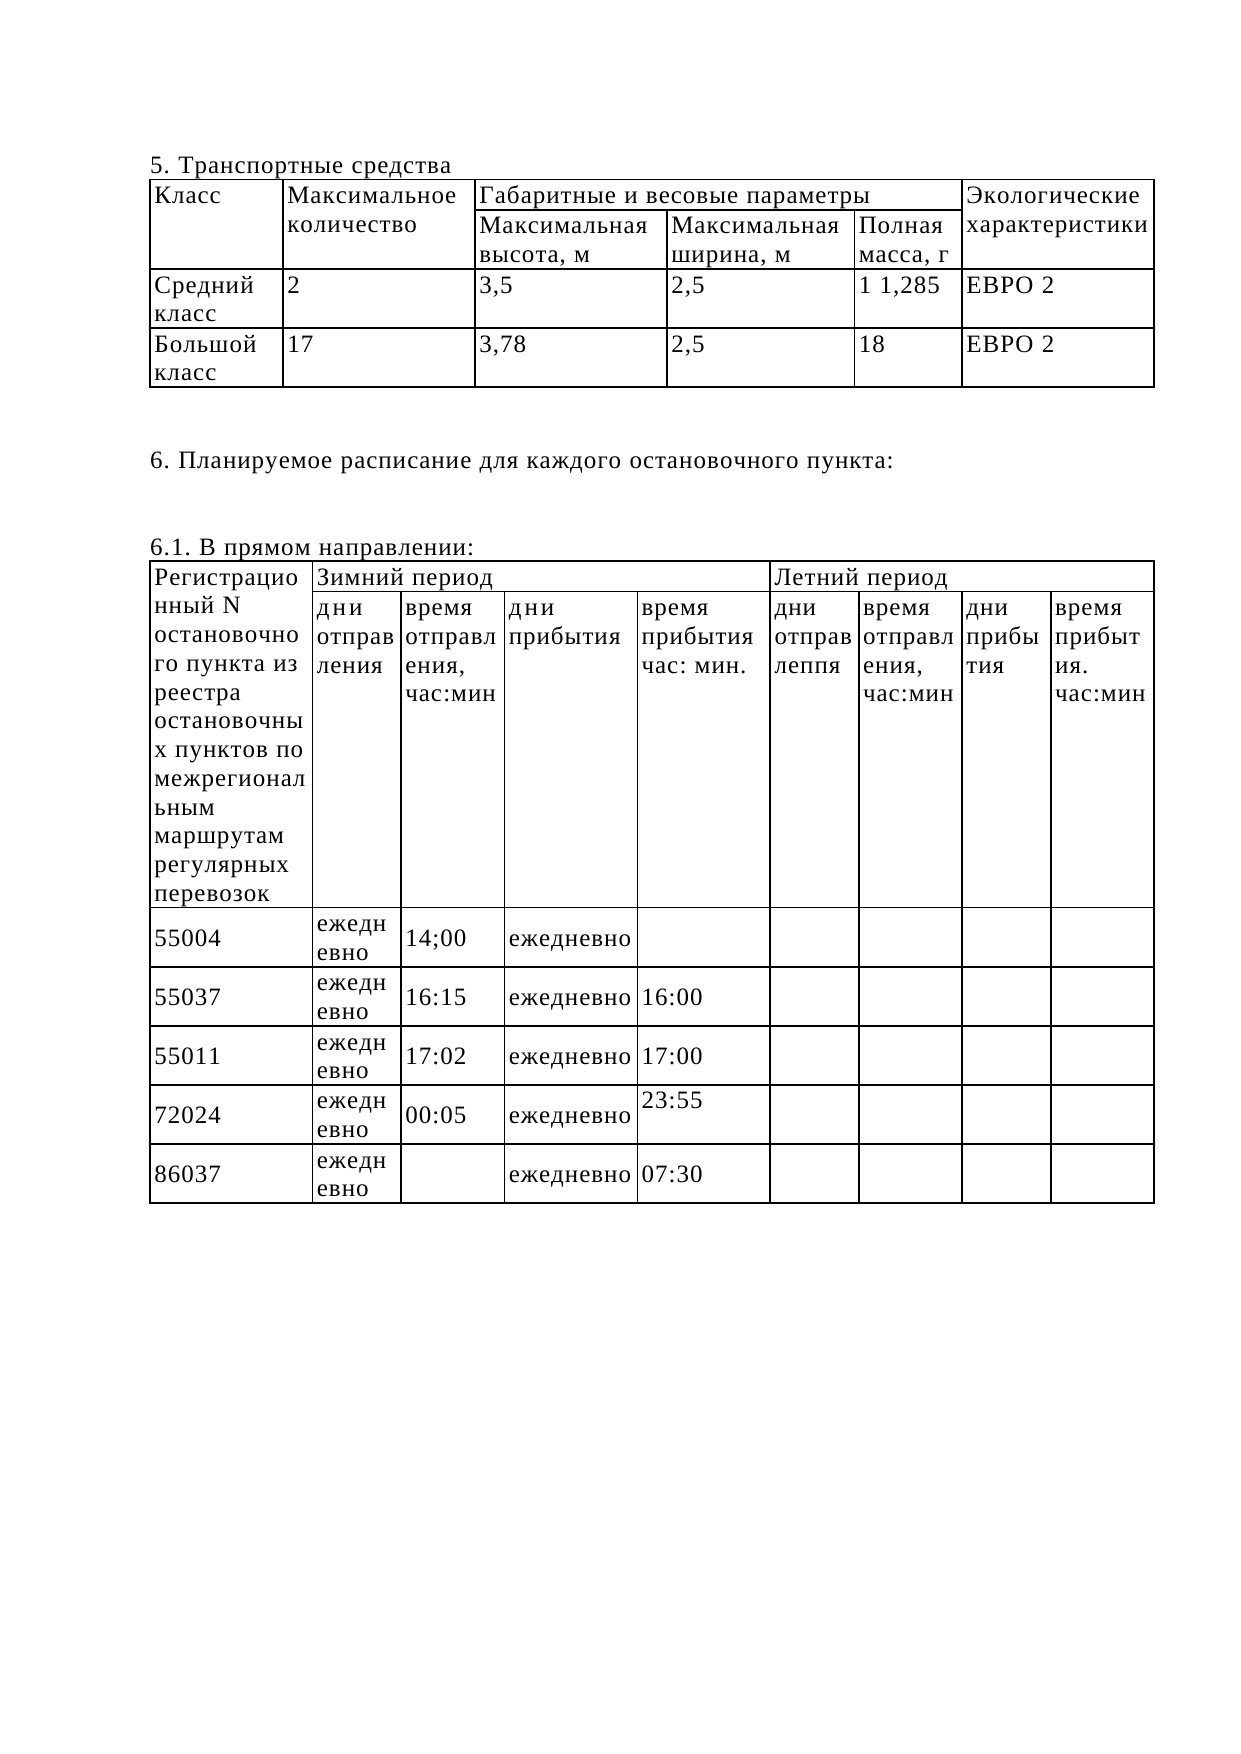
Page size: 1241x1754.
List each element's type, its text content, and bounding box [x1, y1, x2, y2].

table_cell [860, 1145, 961, 1202]
table_cell [860, 1086, 961, 1143]
table_cell дни прибытия [505, 592, 637, 907]
table_cell 2,5 [668, 270, 854, 327]
table_header Зимний период [313, 562, 769, 591]
table_cell ежедневно [313, 1086, 400, 1143]
table_cell ежедневно [313, 968, 400, 1025]
table_cell ежедневно [505, 908, 637, 966]
table_header Класс [151, 180, 282, 268]
table_cell 55011 [151, 1027, 312, 1084]
table_header Регистрационный N остановочного пункта из реестра остановочных пунктов по межрегиональным маршрутам регулярных перевозок [151, 562, 312, 907]
table_cell 00:05 [402, 1086, 504, 1143]
table_cell Большой класс [151, 329, 282, 386]
table_cell [963, 1027, 1050, 1084]
table_cell [963, 908, 1050, 966]
table_cell 55037 [151, 968, 312, 1025]
table_cell 17:00 [638, 1027, 769, 1084]
table_cell [860, 968, 961, 1025]
table_cell ежедневно [505, 1027, 637, 1084]
table_header Максимальное количество [284, 180, 474, 268]
table_cell ЕВРО 2 [963, 329, 1153, 386]
table_cell 72024 [151, 1086, 312, 1143]
table_header Габаритные и весовые параметры [476, 180, 961, 209]
table_cell [963, 968, 1050, 1025]
table_cell [1052, 1027, 1153, 1084]
table_cell [771, 1145, 858, 1202]
table_cell 3,5 [476, 270, 666, 327]
table_cell 2 [284, 270, 474, 327]
text 6. Планируемое расписание для каждого остановочного пункта: [150, 445, 1090, 474]
table_cell Полная масса, г [855, 211, 961, 268]
table_cell [638, 908, 769, 966]
table_cell [402, 1145, 504, 1202]
table_cell [1052, 908, 1153, 966]
table_header Летний период [771, 562, 1153, 591]
text 6.1. В прямом направлении: [150, 532, 1090, 560]
table_cell [860, 1027, 961, 1084]
table_cell ежедневно [313, 1027, 400, 1084]
table_cell 2,5 [668, 329, 854, 386]
table_cell время прибытия. час:мин [1052, 592, 1153, 907]
table_cell [771, 908, 858, 966]
table_cell 16:00 [638, 968, 769, 1025]
table_cell время прибытия час: мин. [638, 592, 769, 907]
table_cell ежедневно [313, 1145, 400, 1202]
table_cell [771, 1086, 858, 1143]
table_header Экологические характеристики [963, 180, 1153, 268]
table_cell [1052, 968, 1153, 1025]
table_cell 18 [855, 329, 961, 386]
table_cell 55004 [151, 908, 312, 966]
table_cell 1 1,285 [855, 270, 961, 327]
table_cell [963, 1086, 1050, 1143]
table_cell ежедневно [505, 1086, 637, 1143]
table_cell [771, 968, 858, 1025]
table_cell ежедневно [505, 1145, 637, 1202]
table_cell [1052, 1145, 1153, 1202]
table_cell [860, 908, 961, 966]
table_cell ежедневно [313, 908, 400, 966]
table_cell 17 [284, 329, 474, 386]
table_cell ежедневно [505, 968, 637, 1025]
table_cell дни отправ леппя [771, 592, 858, 907]
table_cell время отправления, час:мин [860, 592, 961, 907]
table_cell 86037 [151, 1145, 312, 1202]
table_cell 07:30 [638, 1145, 769, 1202]
table_cell Максимальная ширина, м [668, 211, 854, 268]
table_cell Средний класс [151, 270, 282, 327]
text 5. Транспортные средства [150, 150, 1090, 179]
table_cell 3,78 [476, 329, 666, 386]
table_cell время отправл ения, час:мин [402, 592, 504, 907]
table_cell 17:02 [402, 1027, 504, 1084]
table_cell 14;00 [402, 908, 504, 966]
table_cell дни отправ ления [313, 592, 400, 907]
table_cell 16:15 [402, 968, 504, 1025]
table_cell дни прибытия [963, 592, 1050, 907]
table_cell 23:55 [638, 1086, 769, 1143]
table_cell [963, 1145, 1050, 1202]
table_cell [771, 1027, 858, 1084]
table_cell [1052, 1086, 1153, 1143]
table_cell ЕВРО 2 [963, 270, 1153, 327]
table_cell Максимальная высота, м [476, 211, 666, 268]
